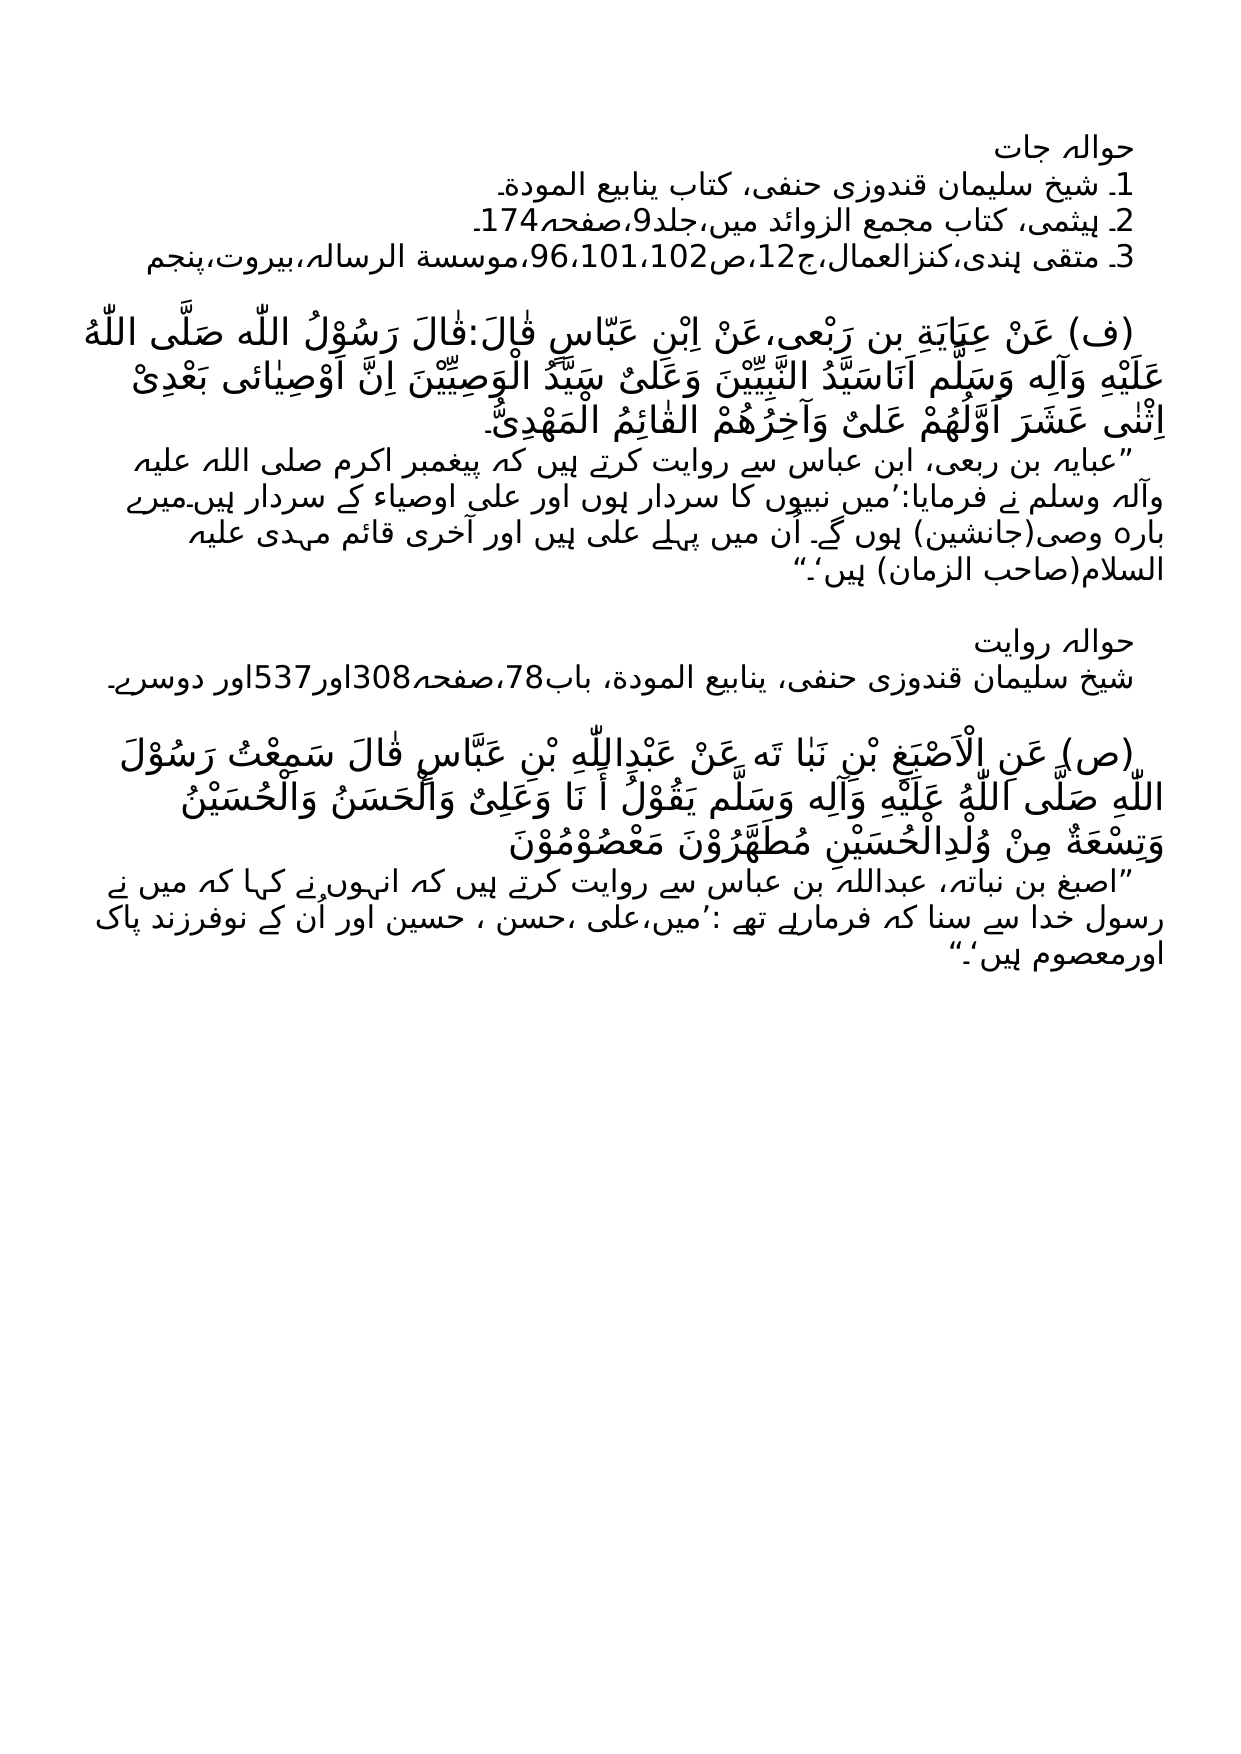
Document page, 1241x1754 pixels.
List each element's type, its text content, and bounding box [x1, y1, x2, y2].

text (ص) عَنِ الْاَصْبَغِ بْنِ نَبٰا تَه عَنْ عَبْدِاللّٰهِ بْنِ عَبَّاسٍ قٰالَ سَمِعْتُ رَسُوْلَ اللّٰهِ صَلَّی اللّٰهُ عَلَیْهِ وَآلِه وَسَلَّم یَقُوْلُ أَ نَا وَعَلِیٌ وَالْحَسَنُ وَالْحُسَیْنُ وَتِسْعَةٌ مِنْ وُلْدِالْحُسَیْنِ مُطَهَّرُوْنَ مَعْصُوْمُوْنَ [75, 732, 1165, 863]
text حوالہ جات [75, 130, 1165, 166]
text 3۔ متقی ہندی،کنزالعمال،ج12،ص96،101،102،موسسة الرسالہ،بیروت،پنجم [75, 239, 1165, 275]
text شیخ سلیمان قندوزی حنفی، ینابیع المودة، باب78،صفحہ308اور537اور دوسرے۔ [75, 660, 1165, 696]
text حوالہ روایت [75, 623, 1165, 660]
text 2۔ ہیثمی، کتاب مجمع الزوائد میں،جلد9،صفحہ174۔ [75, 202, 1165, 239]
text ”اصبغ بن نباتہ، عبداللہ بن عباس سے روایت کرتے ہیں کہ انہوں نے کہا کہ میں نے رسول خدا سے سنا کہ فرمارہے تھے :’میں،علی ،حسن ، حسین اور اُن کے نوفرزند پاک اورمعصوم ہیں‘۔“ [75, 863, 1165, 972]
text 1۔ شیخ سلیمان قندوزی حنفی، کتاب ینابیع المودة۔ [75, 166, 1165, 202]
text (ف) عَنْ عِبَایَةِ بن رَبْعی،عَنْ اِبْنِ عَبّاسٍ قٰالَ:قٰالَ رَسُوْلُ اللّٰه صَلَّی اللّٰهُ عَلَیْهِ وَآلِه وَسَلَّم اَنَاسَیَّدُ النَّبِیِّیْنَ وَعَلیٌ سَیَّدُ الْوَصِیِّیْنَ اِنَّ اَوْصِیٰائی بَعْدِیْ اِثْنٰی عَشَرَ اَوَّلُهُمْ عَلیٌ وَآخِرُهُمْ القٰائِمُ الْمَهْدِیُّ۔ [75, 311, 1165, 442]
text ”عبایہ بن ربعی، ابن عباس سے روایت کرتے ہیں کہ پیغمبر اکرم صلی اللہ علیہ وآلہ وسلم نے فرمایا:’میں نبیوں کا سردار ہوں اور علی اوصیاء کے سردار ہیں۔میرے بارہ وصی(جانشین) ہوں گے۔ اُن میں پہلے علی ہیں اور آخری قائم مہدی علیہ السلام(صاحب الزمان) ہیں‘۔“ [75, 442, 1165, 587]
